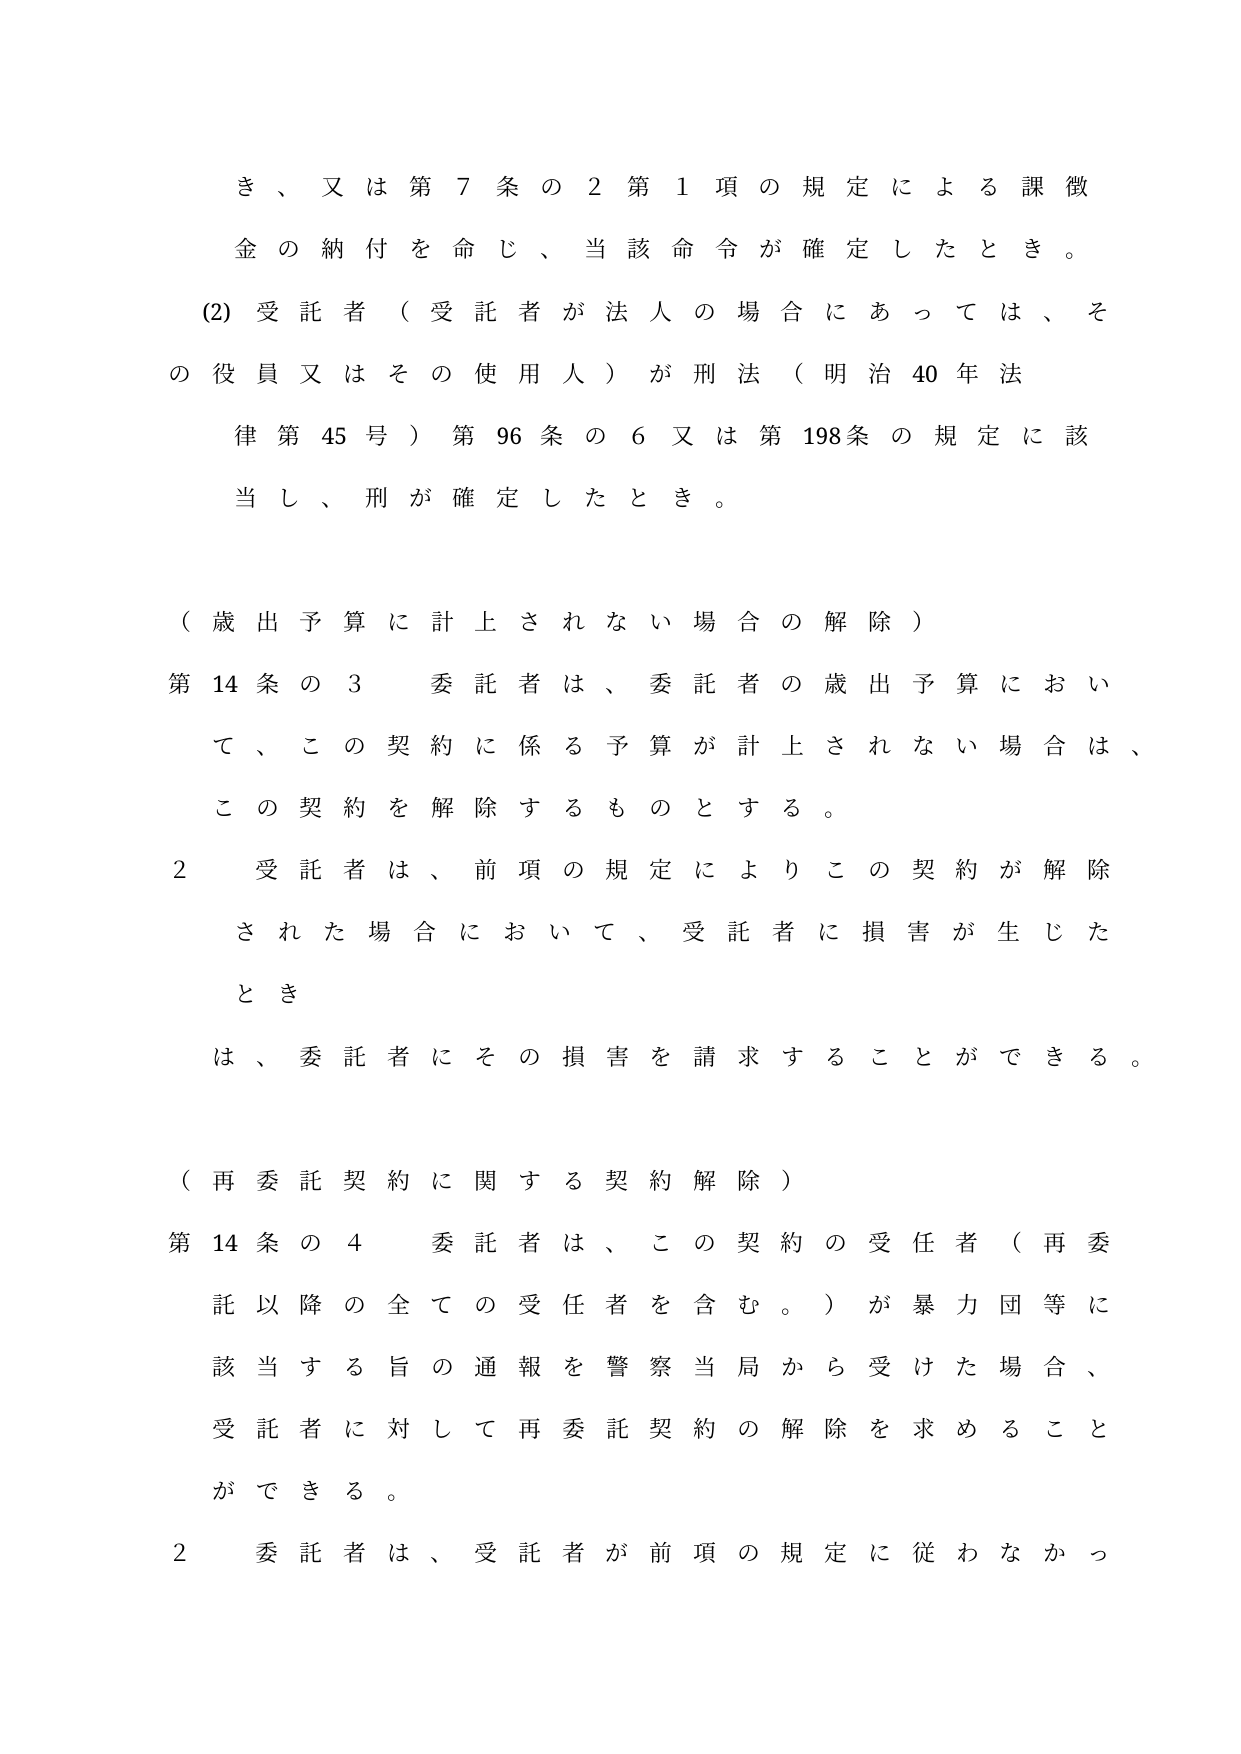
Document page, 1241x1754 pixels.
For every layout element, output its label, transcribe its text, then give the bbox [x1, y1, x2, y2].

text （歳出予算に計上されない場合の解除） [168, 589, 1131, 652]
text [197, 155, 1131, 279]
text 律第45号）第96条の６又は第198条の規定に該当し、刑が確定したとき。 [219, 403, 1131, 527]
text 第14条の４ 委託者は、この契約の受任者（再委託以降の全ての受任者を含む。）が暴力団等に該当する旨の通報を警察当局から受けた場合、受託者に対して再委託契約の解除を求めることができる。 [168, 1210, 1131, 1521]
text (2) 受託者（受託者が法人の場合にあっては、その役員又はその使用人）が刑法（明治40年法 [168, 279, 1131, 403]
text 第14条の３ 委託者は、委託者の歳出予算において、この契約に係る予算が計上されない場合は、この契約を解除するものとする。 [168, 652, 1131, 838]
text （再委託契約に関する契約解除） [168, 1148, 1131, 1210]
text ２ 受託者は、前項の規定によりこの契約が解除された場合において、受託者に損害が生じたとき [168, 838, 1131, 1024]
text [168, 1521, 1131, 1583]
text は、委託者にその損害を請求することができる。 [190, 1024, 1131, 1086]
